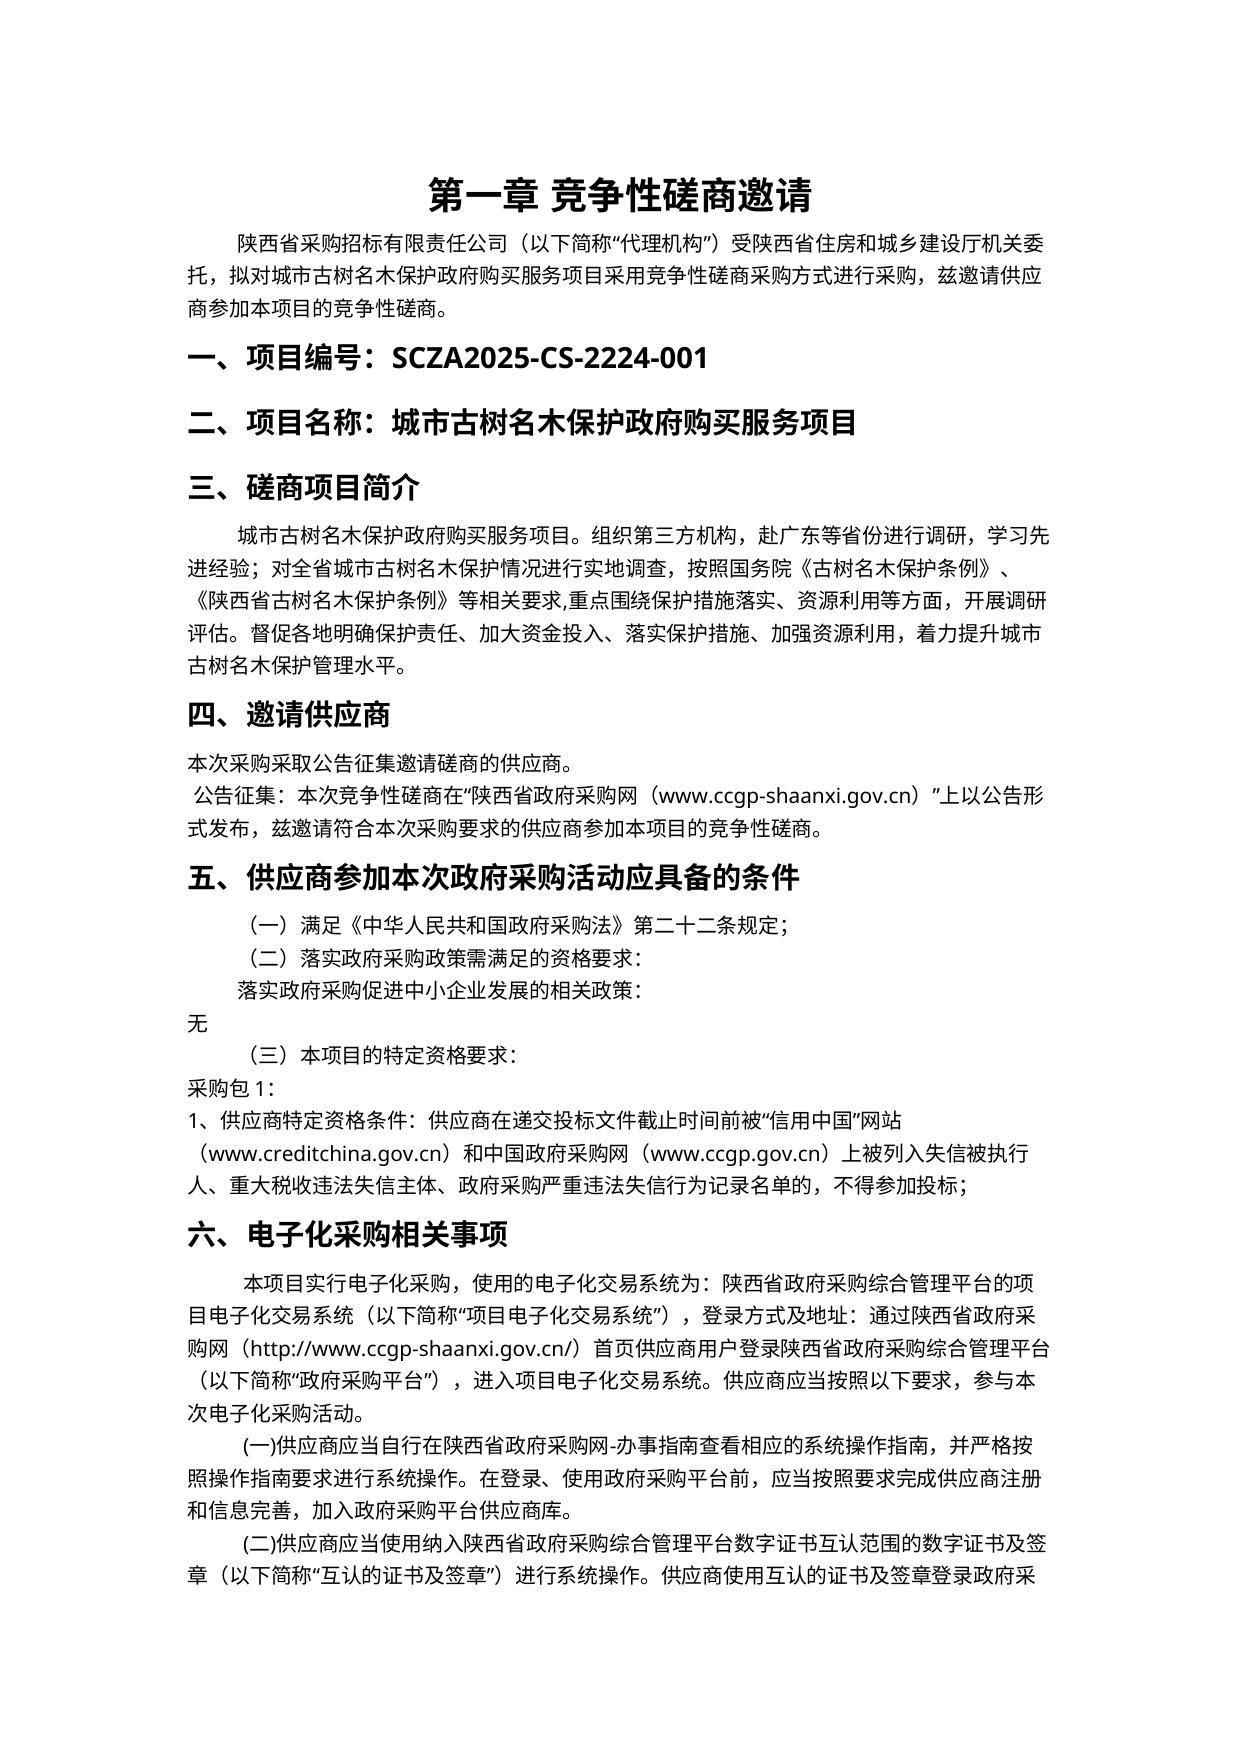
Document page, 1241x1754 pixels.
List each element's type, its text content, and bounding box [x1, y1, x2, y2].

text (一)供应商应当自行在陕西省政府采购网-办事指南查看相应的系统操作指南，并严格按照操作指南要求进行系统操作。在登录、使用政府采购平台前，应当按照要求完成供应商注册和信息完善，加入政府采购平台供应商库。 [187, 1429, 1053, 1527]
text 陕西省采购招标有限责任公司（以下简称“代理机构”）受陕西省住房和城乡建设厅机关委托，拟对城市古树名木保护政府购买服务项目采用竞争性磋商采购方式进行采购，兹邀请供应商参加本项目的竞争性磋商。 [187, 227, 1053, 324]
text （二）落实政府采购政策需满足的资格要求： [187, 942, 1053, 974]
text 一、项目编号：SCZA2025-CS-2224-001 [187, 324, 1053, 389]
text （一）满足《中华人民共和国政府采购法》第二十二条规定； [187, 909, 1053, 942]
text 三、磋商项目简介 [187, 454, 1053, 519]
text （三）本项目的特定资格要求： [187, 1039, 1053, 1072]
text 第一章 竞争性磋商邀请 [187, 162, 1053, 227]
text 本项目实行电子化采购，使用的电子化交易系统为：陕西省政府采购综合管理平台的项目电子化交易系统（以下简称“项目电子化交易系统”），登录方式及地址：通过陕西省政府采购网（http://www.ccgp-shaanxi.gov.cn/）首页供应商用户登录陕西省政府采购综合管理平台（以下简称“政府采购平台”），进入项目电子化交易系统。供应商应当按照以下要求，参与本次电子化采购活动。 [187, 1267, 1053, 1429]
text 五、供应商参加本次政府采购活动应具备的条件 [187, 844, 1053, 909]
text 六、电子化采购相关事项 [187, 1202, 1053, 1267]
text 城市古树名木保护政府购买服务项目。组织第三方机构，赴广东等省份进行调研，学习先进经验；对全省城市古树名木保护情况进行实地调查，按照国务院《古树名木保护条例》、《陕西省古树名木保护条例》等相关要求,重点围绕保护措施落实、资源利用等方面，开展调研评估。督促各地明确保护责任、加大资金投入、落实保护措施、加强资源利用，着力提升城市古树名木保护管理水平。 [187, 519, 1053, 682]
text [187, 1527, 1053, 1592]
text 本次采购采取公告征集邀请磋商的供应商。 [187, 747, 1053, 779]
text 公告征集：本次竞争性磋商在“陕西省政府采购网（www.ccgp-shaanxi.gov.cn）”上以公告形式发布，兹邀请符合本次采购要求的供应商参加本项目的竞争性磋商。 [187, 779, 1053, 844]
text 采购包1： [187, 1072, 1053, 1104]
text 二、项目名称：城市古树名木保护政府购买服务项目 [187, 389, 1053, 454]
text 落实政府采购促进中小企业发展的相关政策： [187, 974, 1053, 1007]
text 四、邀请供应商 [187, 682, 1053, 747]
text 无 [187, 1007, 1053, 1039]
text 1、供应商特定资格条件：供应商在递交投标文件截止时间前被“信用中国”网站（www.creditchina.gov.cn）和中国政府采购网（www.ccgp.gov.cn）上被列入失信被执行人、重大税收违法失信主体、政府采购严重违法失信行为记录名单的，不得参加投标； [187, 1104, 1053, 1202]
